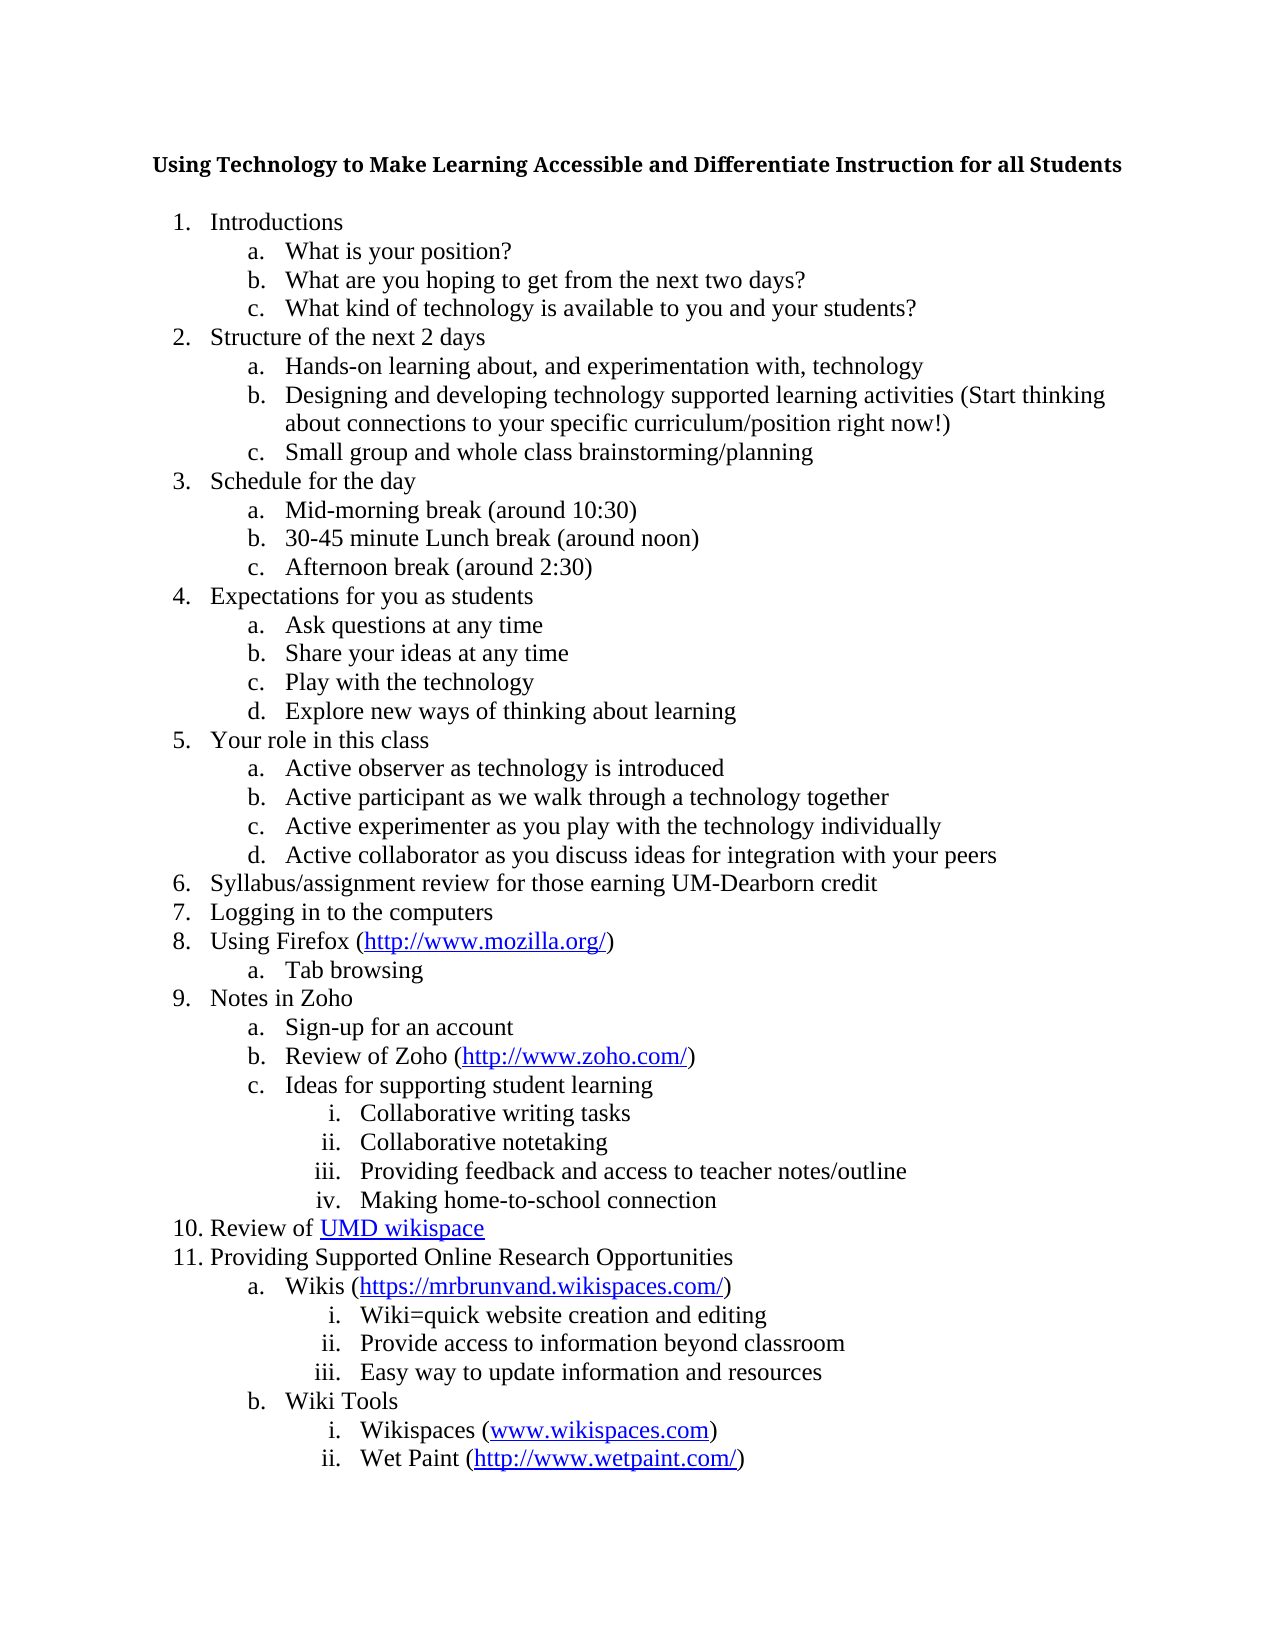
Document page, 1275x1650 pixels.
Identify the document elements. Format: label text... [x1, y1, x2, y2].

list What is your position? [247, 236, 1140, 265]
list Active experimenter as you play with the technology individually [247, 811, 1140, 840]
list Play with the technology [247, 667, 1140, 696]
list Review of Zoho (http://www.zoho.com/) [247, 1041, 1140, 1070]
list What kind of technology is available to you and your students? [247, 293, 1140, 322]
list Your role in this class [172, 725, 1140, 753]
list Using Firefox (http://www.mozilla.org/) [172, 926, 1140, 955]
list Ask questions at any time [247, 610, 1140, 638]
list Explore new ways of thinking about learning [247, 696, 1140, 725]
list Wiki=quick website creation and editing [341, 1300, 1140, 1328]
list Easy way to update information and resources [341, 1357, 1140, 1386]
list Syllabus/assignment review for those earning UM-Dearborn credit [172, 868, 1140, 897]
list Structure of the next 2 days [172, 322, 1140, 351]
list Wiki Tools [247, 1386, 1140, 1415]
list Introductions [172, 207, 1140, 236]
list Ideas for supporting student learning [247, 1070, 1140, 1098]
text Using Technology to Make Learning Accessible and Differentiate Instruction for all Students [135, 150, 1140, 178]
list 30-45 minute Lunch break (around noon) [247, 523, 1140, 552]
list Schedule for the day [172, 466, 1140, 495]
list Making home-to-school connection [341, 1185, 1140, 1213]
list Sign-up for an account [247, 1012, 1140, 1041]
list What are you hoping to get from the next two days? [247, 265, 1140, 293]
list Afternoon break (around 2:30) [247, 552, 1140, 581]
list Providing feedback and access to teacher notes/outline [341, 1156, 1140, 1185]
list Collaborative writing tasks [341, 1098, 1140, 1127]
list Expectations for you as students [172, 581, 1140, 610]
list Active observer as technology is introduced [247, 753, 1140, 782]
list Wet Paint (http://www.wetpaint.com/) [341, 1443, 1140, 1472]
list Wikispaces (www.wikispaces.com) [341, 1415, 1140, 1443]
list Notes in Zoho [172, 983, 1140, 1012]
list Active collaborator as you discuss ideas for integration with your peers [247, 840, 1140, 868]
list Active participant as we walk through a technology together [247, 782, 1140, 811]
list Small group and whole class brainstorming/planning [247, 437, 1140, 466]
list Logging in to the computers [172, 897, 1140, 926]
list Providing Supported Online Research Opportunities [172, 1242, 1140, 1271]
list Hands-on learning about, and experimentation with, technology [247, 351, 1140, 380]
list Wikis (https://mrbrunvand.wikispaces.com/) [247, 1271, 1140, 1300]
list Mid-morning break (around 10:30) [247, 495, 1140, 523]
list Review of UMD wikispace [172, 1213, 1140, 1242]
list Designing and developing technology supported learning activities (Start thinking about connections to your specific curriculum/position right now!) [247, 380, 1140, 437]
list Tab browsing [247, 955, 1140, 983]
list Provide access to information beyond classroom [341, 1328, 1140, 1357]
list Collaborative notetaking [341, 1127, 1140, 1156]
list Share your ideas at any time [247, 638, 1140, 667]
